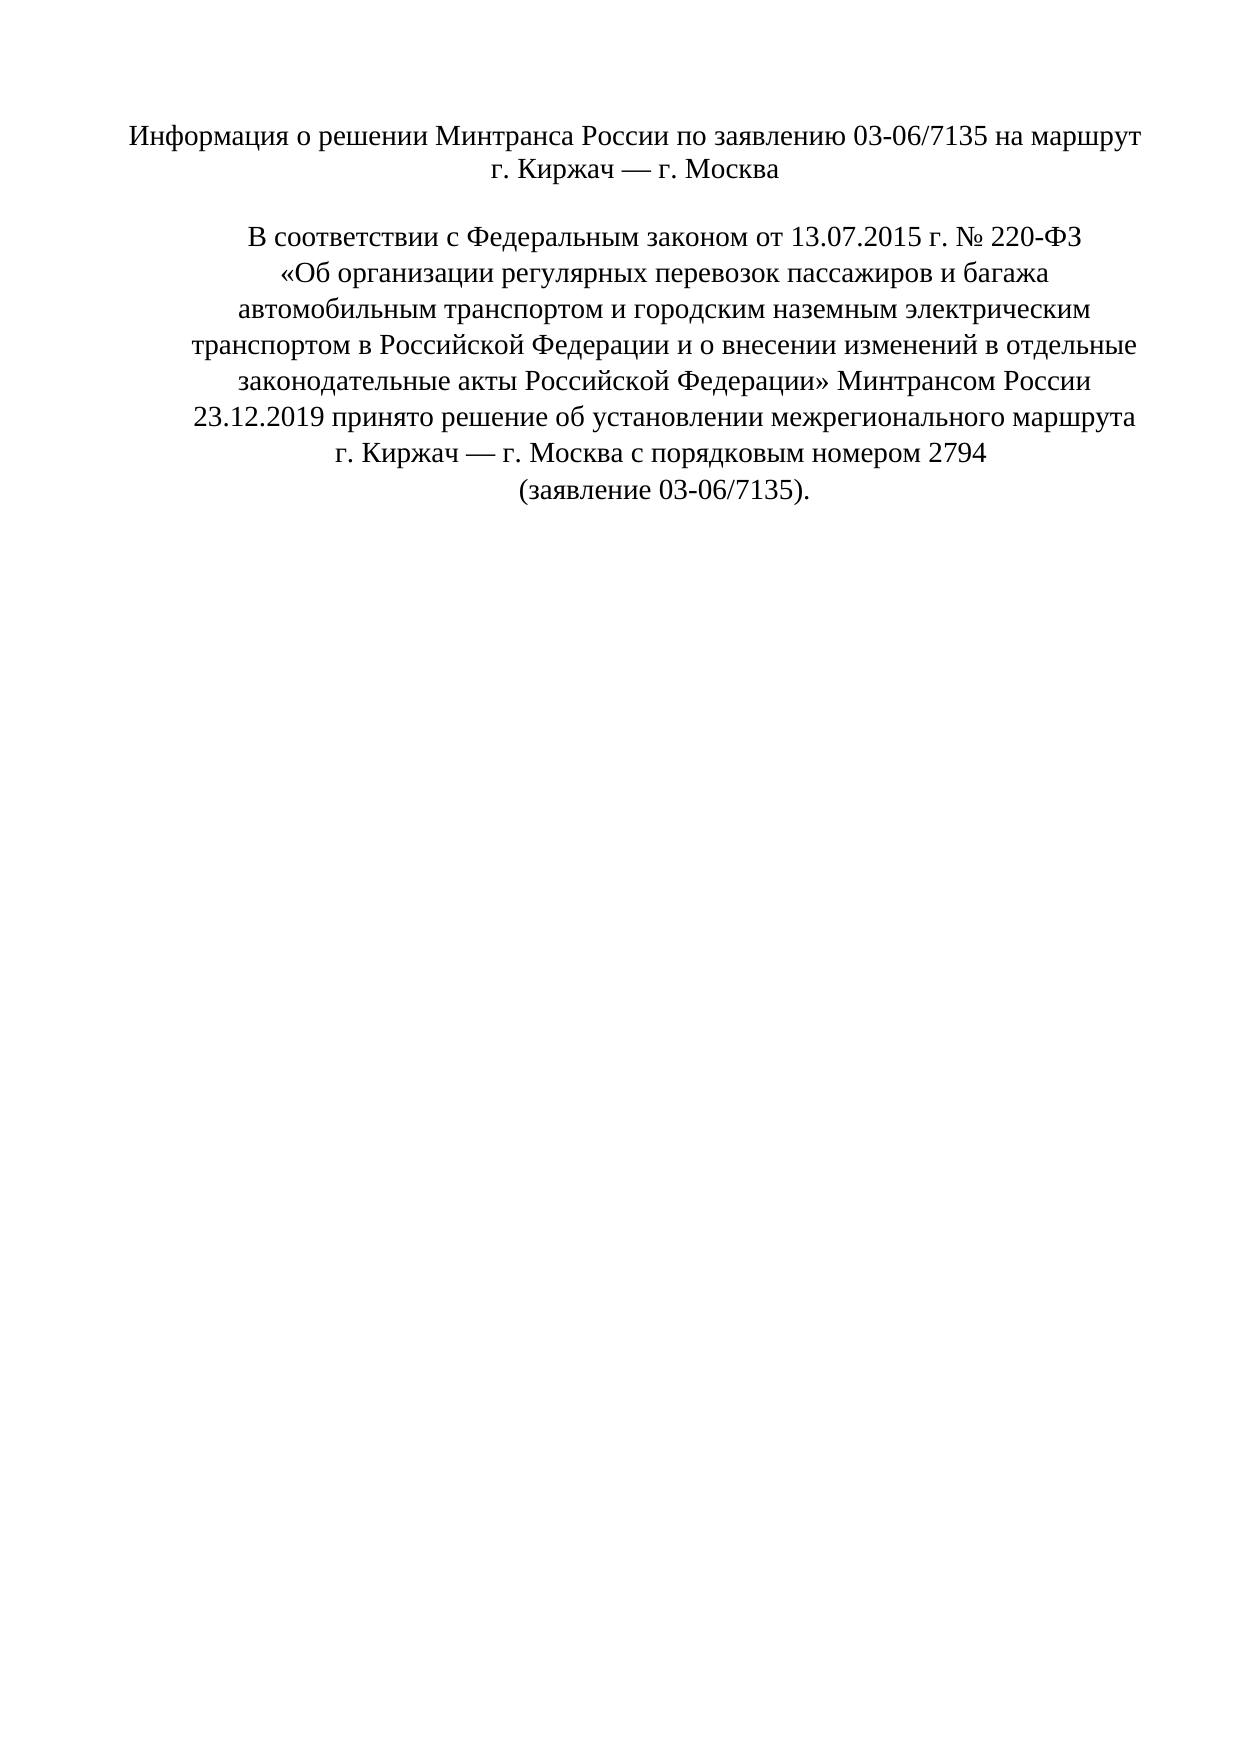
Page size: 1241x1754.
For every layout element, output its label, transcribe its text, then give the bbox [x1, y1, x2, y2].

text В соответствии с Федеральным законом от 13.07.2015 г. № 220-ФЗ «Об организации регулярных перевозок пассажиров и багажа автомобильным транспортом и городским наземным электрическим транспортом в Российской Федерации и о внесении изменений в отдельные законодательные акты Российской Федерации» Минтрансом России 23.12.2019 принято решение об установлении межрегионального маршрута г. Киржач — г. Москва с порядковым номером 2794 (заявление 03-06/7135). [177, 219, 1152, 505]
text Информация о решении Минтранса России по заявлению 03-06/7135 на маршрут г. Киржач — г. Москва [118, 118, 1152, 185]
